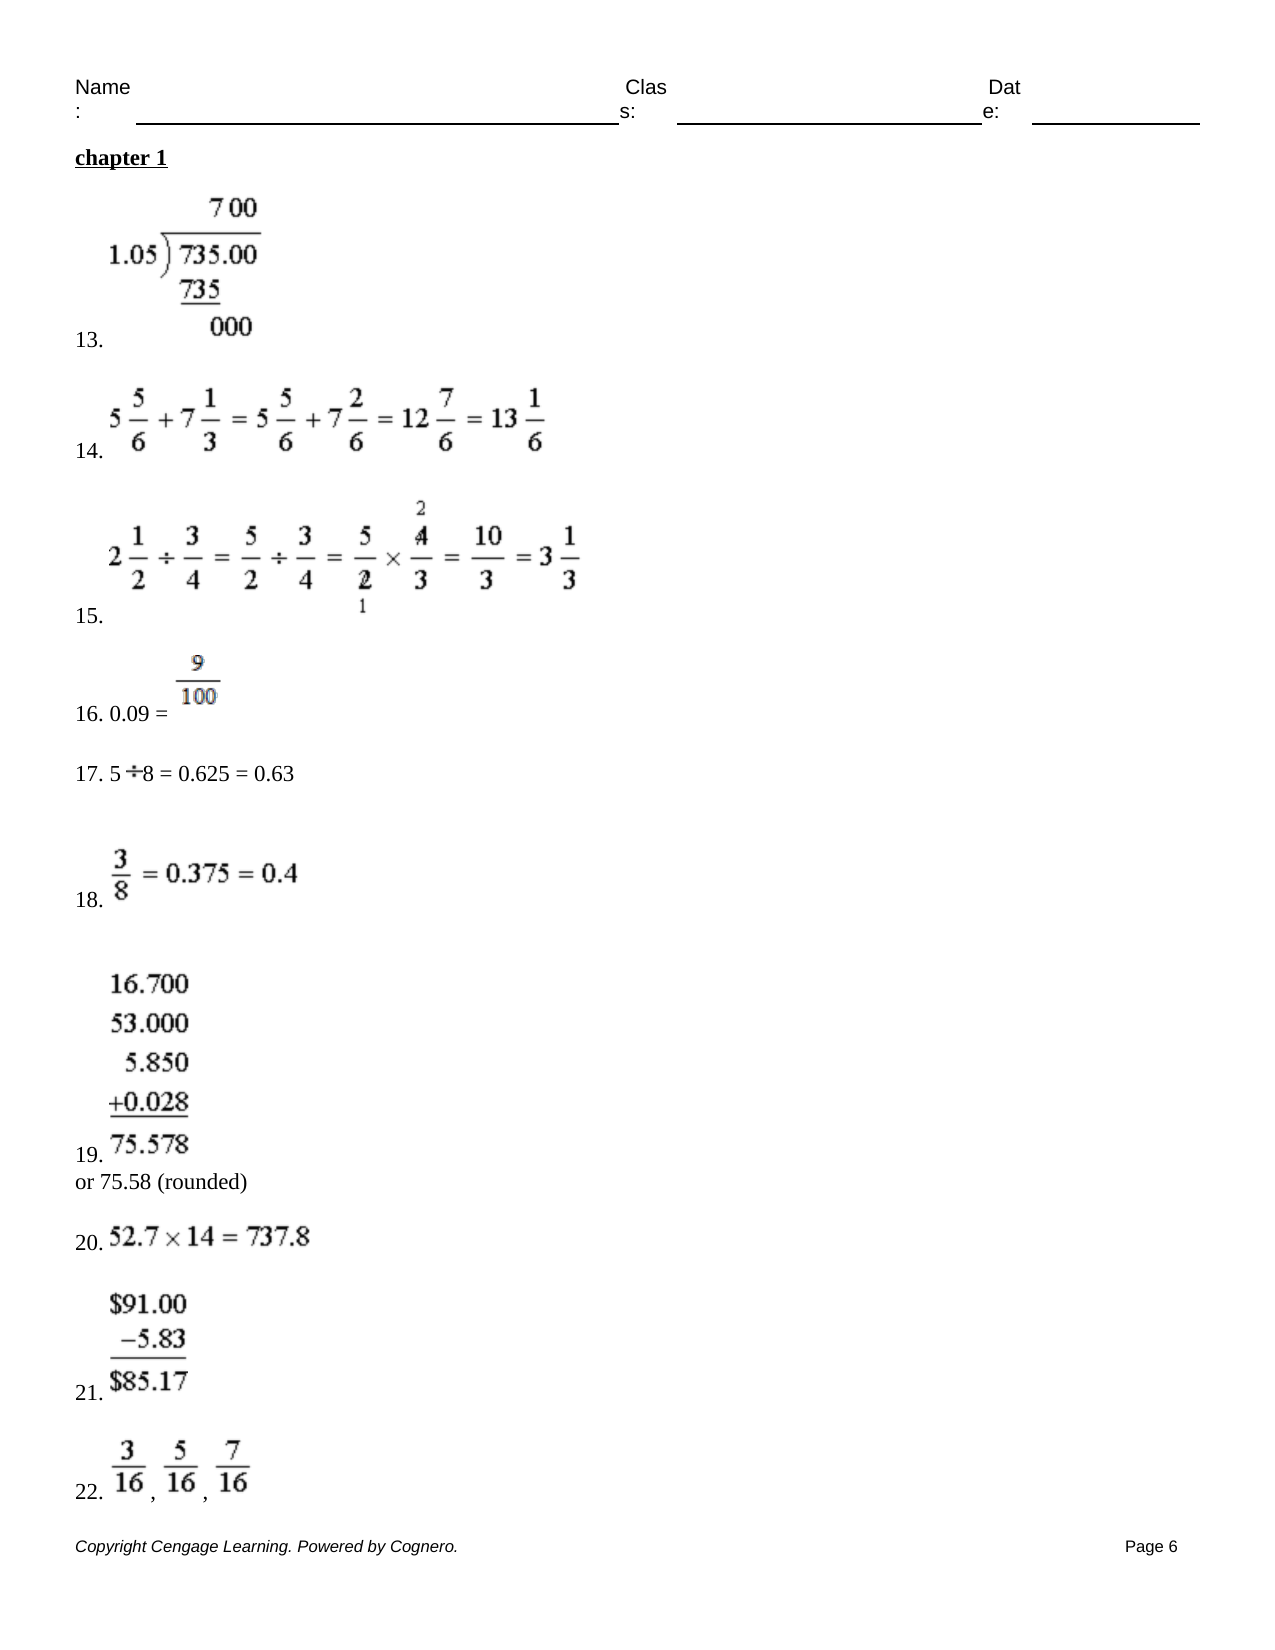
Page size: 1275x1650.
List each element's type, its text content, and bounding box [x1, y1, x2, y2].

picture [173, 655, 224, 722]
picture [109, 379, 551, 459]
picture [109, 490, 586, 624]
table_header 20. [75, 1221, 1200, 1256]
table_header 22. , , [75, 1432, 1200, 1504]
picture [109, 1220, 311, 1251]
table_header 14. [75, 379, 1200, 464]
table_header 18. ​ [75, 840, 1200, 939]
picture [161, 1431, 203, 1500]
table_header 16. 0.09 = [75, 656, 1200, 727]
table_header 21. [75, 1283, 1200, 1405]
picture [109, 1282, 188, 1400]
picture [213, 1431, 255, 1500]
picture [109, 1431, 151, 1500]
picture [109, 965, 190, 1163]
table_header 19. or 75.58 (rounded) [75, 966, 1200, 1194]
table_header 13. [75, 189, 1200, 352]
picture [126, 753, 143, 782]
picture [109, 189, 263, 347]
picture [109, 840, 299, 908]
table_header 15. [75, 491, 1200, 629]
table_header 17. 5 8 = 0.625 = 0.63 ​ [75, 754, 1200, 813]
